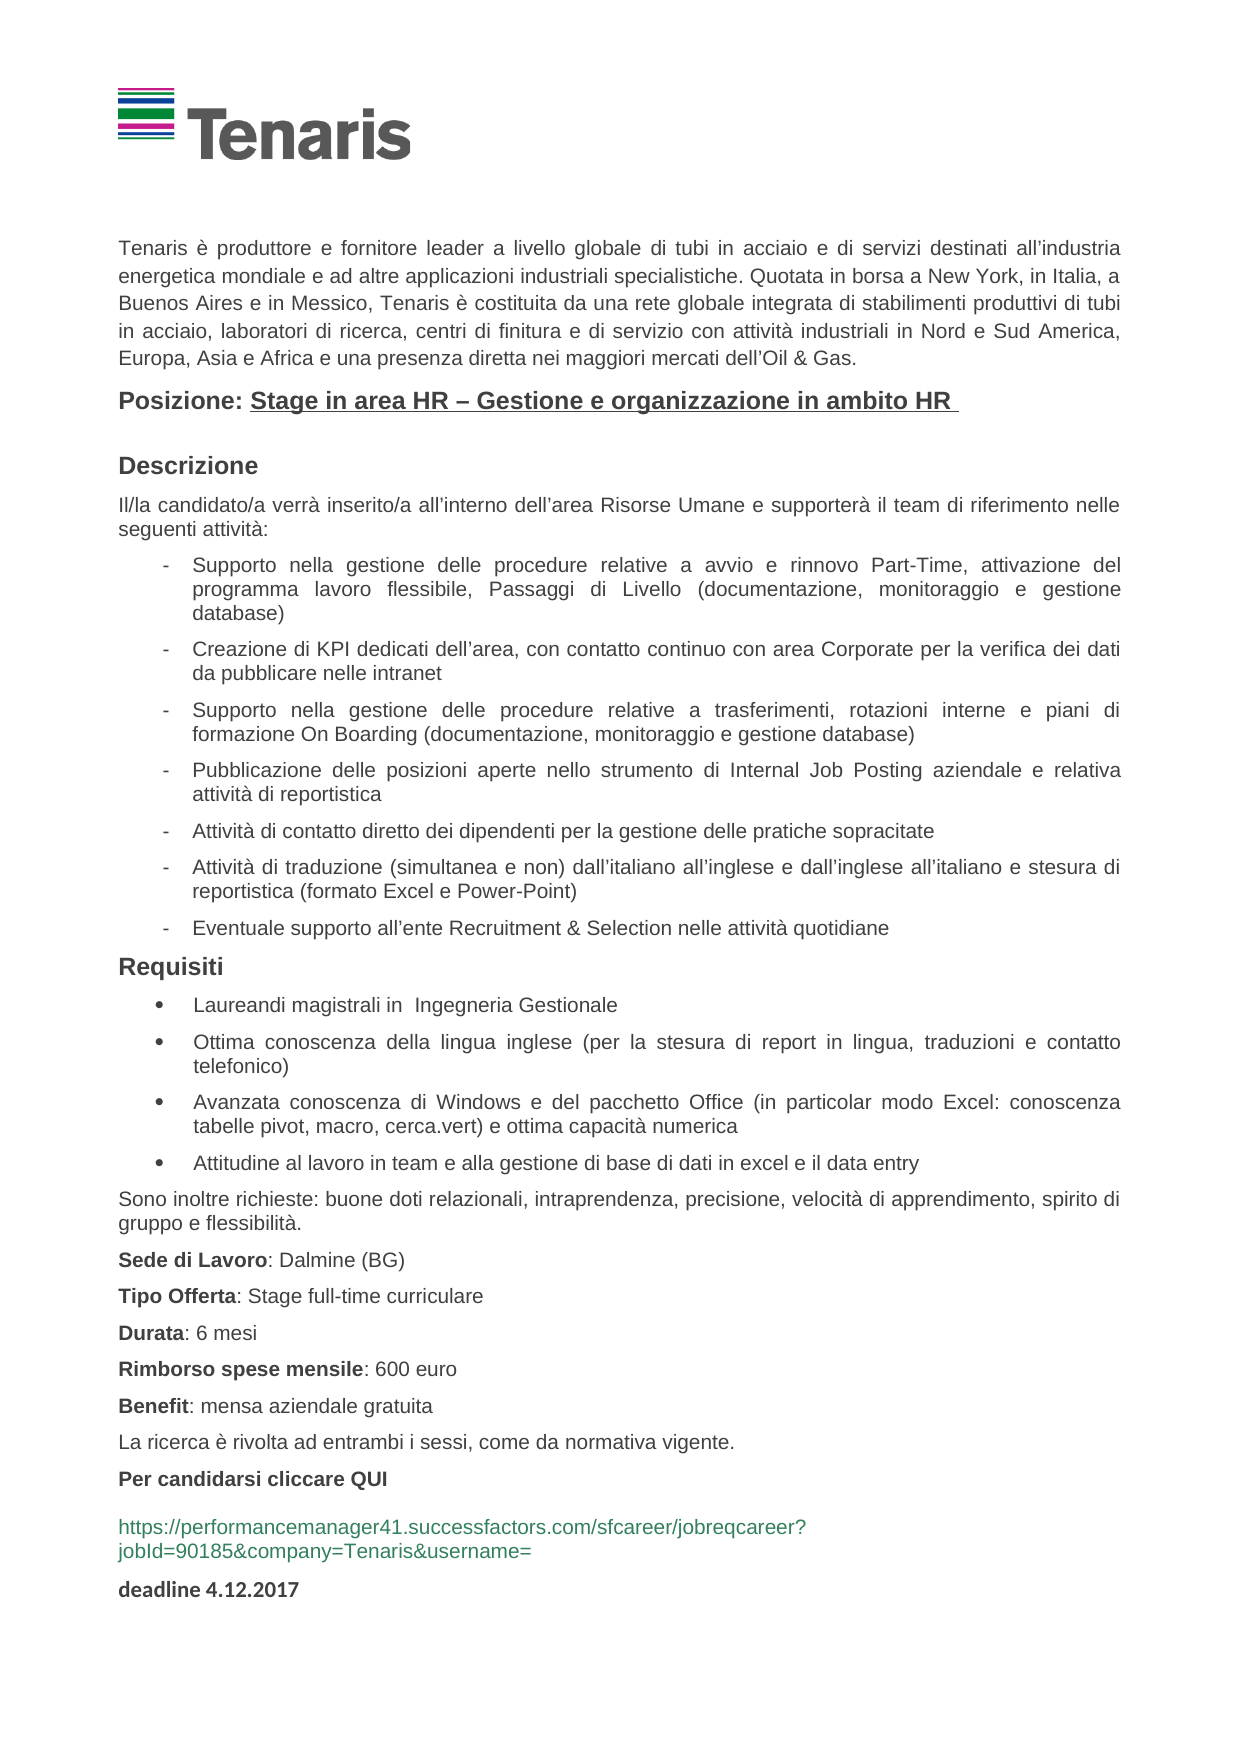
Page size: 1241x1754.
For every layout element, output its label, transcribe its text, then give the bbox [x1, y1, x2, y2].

text Durata: 6 mesi [118, 1321, 1122, 1344]
list Creazione di KPI dedicati dell’area, con contatto continuo con area Corporate per la verifica dei dati da pubblicare nelle intranet [162, 637, 1122, 685]
text Sono inoltre richieste: buone doti relazionali, intraprendenza, precisione, velocità di apprendimento, spirito di gruppo e flessibilità. [118, 1187, 1122, 1235]
text Posizione: Stage in area HR – Gestione e organizzazione in ambito HR [118, 386, 1122, 415]
list Avanzata conoscenza di Windows e del pacchetto Office (in particolar modo Excel: conoscenza tabelle pivot, macro, cerca.vert) e ottima capacità numerica [156, 1090, 1122, 1138]
text Benefit: mensa aziendale gratuita [118, 1393, 1122, 1417]
text deadline 4.12.2017 [118, 1575, 1122, 1603]
text Requisiti [118, 952, 1122, 981]
list Attività di traduzione (simultanea e non) dall’italiano all’inglese e dall’inglese all’italiano e stesura di reportistica (formato Excel e Power-Point) [162, 855, 1122, 903]
list Supporto nella gestione delle procedure relative a trasferimenti, rotazioni interne e piani di formazione On Boarding (documentazione, monitoraggio e gestione database) [162, 698, 1122, 746]
text Il/la candidato/a verrà inserito/a all’interno dell’area Risorse Umane e supporterà il team di riferimento nelle seguenti attività: [118, 492, 1122, 540]
list Ottima conoscenza della lingua inglese (per la stesura di report in lingua, traduzioni e contatto telefonico) [156, 1030, 1122, 1078]
picture [118, 88, 411, 160]
text Tenaris è produttore e fornitore leader a livello globale di tubi in acciaio e di servizi destinati all’industria energetica mondiale e ad altre applicazioni industriali specialistiche. Quotata in borsa a New York, in Italia, a Buenos Aires e in Messico, Tenaris è costituita da una rete globale integrata di stabilimenti produttivi di tubi in acciaio, laboratori di ricerca, centri di finitura e di servizio con attività industriali in Nord e Sud America, Europa, Asia e Africa e una presenza diretta nei maggiori mercati dell’Oil & Gas. [118, 236, 1122, 370]
text Rimborso spese mensile: 600 euro [118, 1357, 1122, 1381]
text Sede di Lavoro: Dalmine (BG) [118, 1248, 1122, 1272]
list Supporto nella gestione delle procedure relative a avvio e rinnovo Part-Time, attivazione del programma lavoro flessibile, Passaggi di Livello (documentazione, monitoraggio e gestione database) [162, 553, 1122, 625]
list Pubblicazione delle posizioni aperte nello strumento di Internal Job Posting aziendale e relativa attività di reportistica [162, 758, 1122, 806]
list Attività di contatto diretto dei dipendenti per la gestione delle pratiche sopracitate [162, 818, 1122, 842]
list Laureandi magistrali in Ingegneria Gestionale [156, 993, 1122, 1017]
text Descrizione [118, 427, 1122, 480]
text Tipo Offerta: Stage full-time curriculare [118, 1284, 1122, 1308]
list Eventuale supporto all’ente Recruitment & Selection nelle attività quotidiane [162, 915, 1122, 939]
text https://performancemanager41.successfactors.com/sfcareer/jobreqcareer?jobId=90185&company=Tenaris&username= [118, 1515, 1122, 1563]
list Attitudine al lavoro in team e alla gestione di base di dati in excel e il data entry [156, 1151, 1122, 1175]
text Per candidarsi cliccare QUI [118, 1466, 1122, 1490]
text La ricerca è rivolta ad entrambi i sessi, come da normativa vigente. [118, 1430, 1122, 1454]
